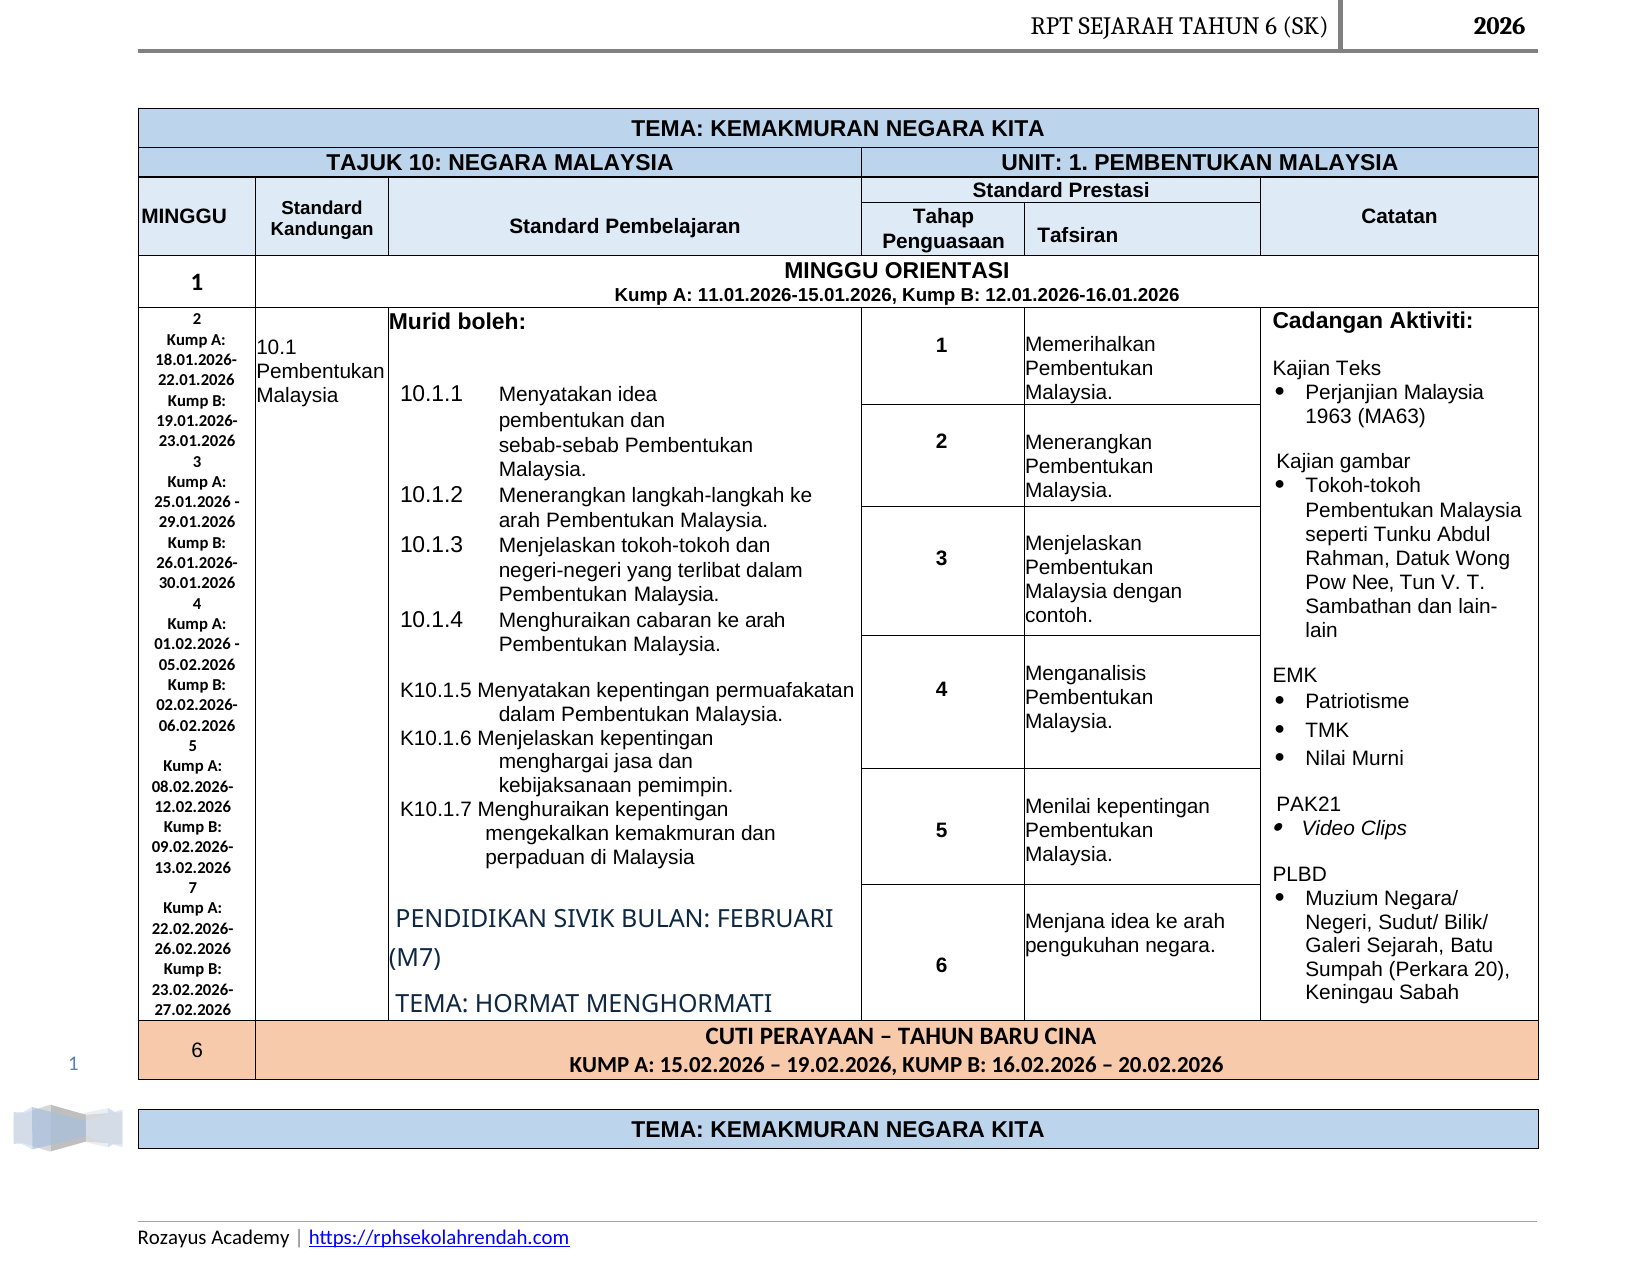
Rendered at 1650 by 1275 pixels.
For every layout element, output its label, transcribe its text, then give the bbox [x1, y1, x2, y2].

table_cell CUTI PERAYAAN – TAHUN BARU CINA KUMP A: 15.02.2026 – 19.02.2026, KUMP B: 16.02.2026 – 20.02.2026 [256, 1021, 1538, 1079]
table_cell 5 [862, 769, 1024, 884]
table_cell Menjana idea ke arah pengukuhan negara. [1025, 885, 1260, 1020]
table_cell Menjelaskan Pembentukan Malaysia dengan contoh. [1025, 507, 1260, 635]
table_cell Tafsiran [1025, 203, 1260, 255]
table_cell MINGGU ORIENTASI Kump A: 11.01.2026-15.01.2026, Kump B: 12.01.2026-16.01.2026 [256, 256, 1538, 307]
table_cell Menerangkan Pembentukan Malaysia. [1025, 405, 1260, 506]
table_cell 4 [862, 636, 1024, 768]
table_cell 6 [139, 1021, 255, 1079]
table_cell 3 [862, 507, 1024, 635]
table_cell Murid boleh: Menyatakan idea pembentukan dan sebab-sebab Pembentukan Malaysia. Menerangkan langkah-langkah ke arah Pembentukan Malaysia. Menjelaskan tokoh-tokoh dan negeri-negeri yang terlibat dalam Pembentukan Malaysia. Menghuraikan cabaran ke arah Pembentukan Malaysia. K10.1.5 Menyatakan kepentingan permuafakatan dalam Pembentukan Malaysia. K10.1.6 Menjelaskan kepentingan menghargai jasa dan kebijaksanaan pemimpin. K10.1.7 Menghuraikan kepentingan mengekalkan kemakmuran dan perpaduan di Malaysia PENDIDIKAN SIVIK BULAN: FEBRUARI (M7) TEMA: HORMAT MENGHORMATI [389, 308, 861, 1020]
table_cell Menilai kepentingan Pembentukan Malaysia. [1025, 769, 1260, 884]
table_cell MINGGU [139, 178, 255, 255]
table_header TEMA: KEMAKMURAN NEGARA KITA [139, 109, 1538, 147]
table_cell TAJUK 10: NEGARA MALAYSIA [139, 148, 861, 176]
table_cell 1 [862, 308, 1024, 404]
table_cell Catatan [1261, 178, 1538, 255]
table_cell 2 Kump A: 18.01.2026-22.01.2026 Kump B: 19.01.2026-23.01.2026 3 Kump A: 25.01.2026 - 29.01.2026 Kump B: 26.01.2026-30.01.2026 4 Kump A: 01.02.2026 -05.02.2026 Kump B: 02.02.2026-06.02.2026 5 Kump A: 08.02.2026-12.02.2026 Kump B: 09.02.2026-13.02.2026 7 Kump A: 22.02.2026-26.02.2026 Kump B: 23.02.2026-27.02.2026 [139, 308, 255, 1020]
table_cell 2 [862, 405, 1024, 506]
table_cell Memerihalkan Pembentukan Malaysia. [1025, 308, 1260, 404]
table_cell Standard Kandungan [256, 178, 388, 255]
table_cell Cadangan Aktiviti: Kajian Teks Perjanjian Malaysia 1963 (MA63) Kajian gambar Tokoh-tokoh Pembentukan Malaysia seperti Tunku Abdul Rahman, Datuk Wong Pow Nee, Tun V. T. Sambathan dan lain-lain EMK Patriotisme TMK Nilai Murni PAK21 Video Clips PLBD Muzium Negara/ Negeri, Sudut/ Bilik/ Galeri Sejarah, Batu Sumpah (Perkara 20), Keningau Sabah [1261, 308, 1538, 1020]
table_cell 10.1 Pembentukan Malaysia [256, 308, 388, 1020]
table_cell Standard Prestasi [862, 178, 1260, 202]
table_cell 6 [862, 885, 1024, 1020]
table_cell Standard Pembelajaran [389, 178, 861, 255]
table_cell Tahap Penguasaan [862, 203, 1024, 255]
table_cell Menganalisis Pembentukan Malaysia. [1025, 636, 1260, 768]
table_header TEMA: KEMAKMURAN NEGARA KITA [139, 1110, 1538, 1148]
table_cell UNIT: [862, 148, 1538, 176]
table_cell 1 [139, 256, 255, 307]
